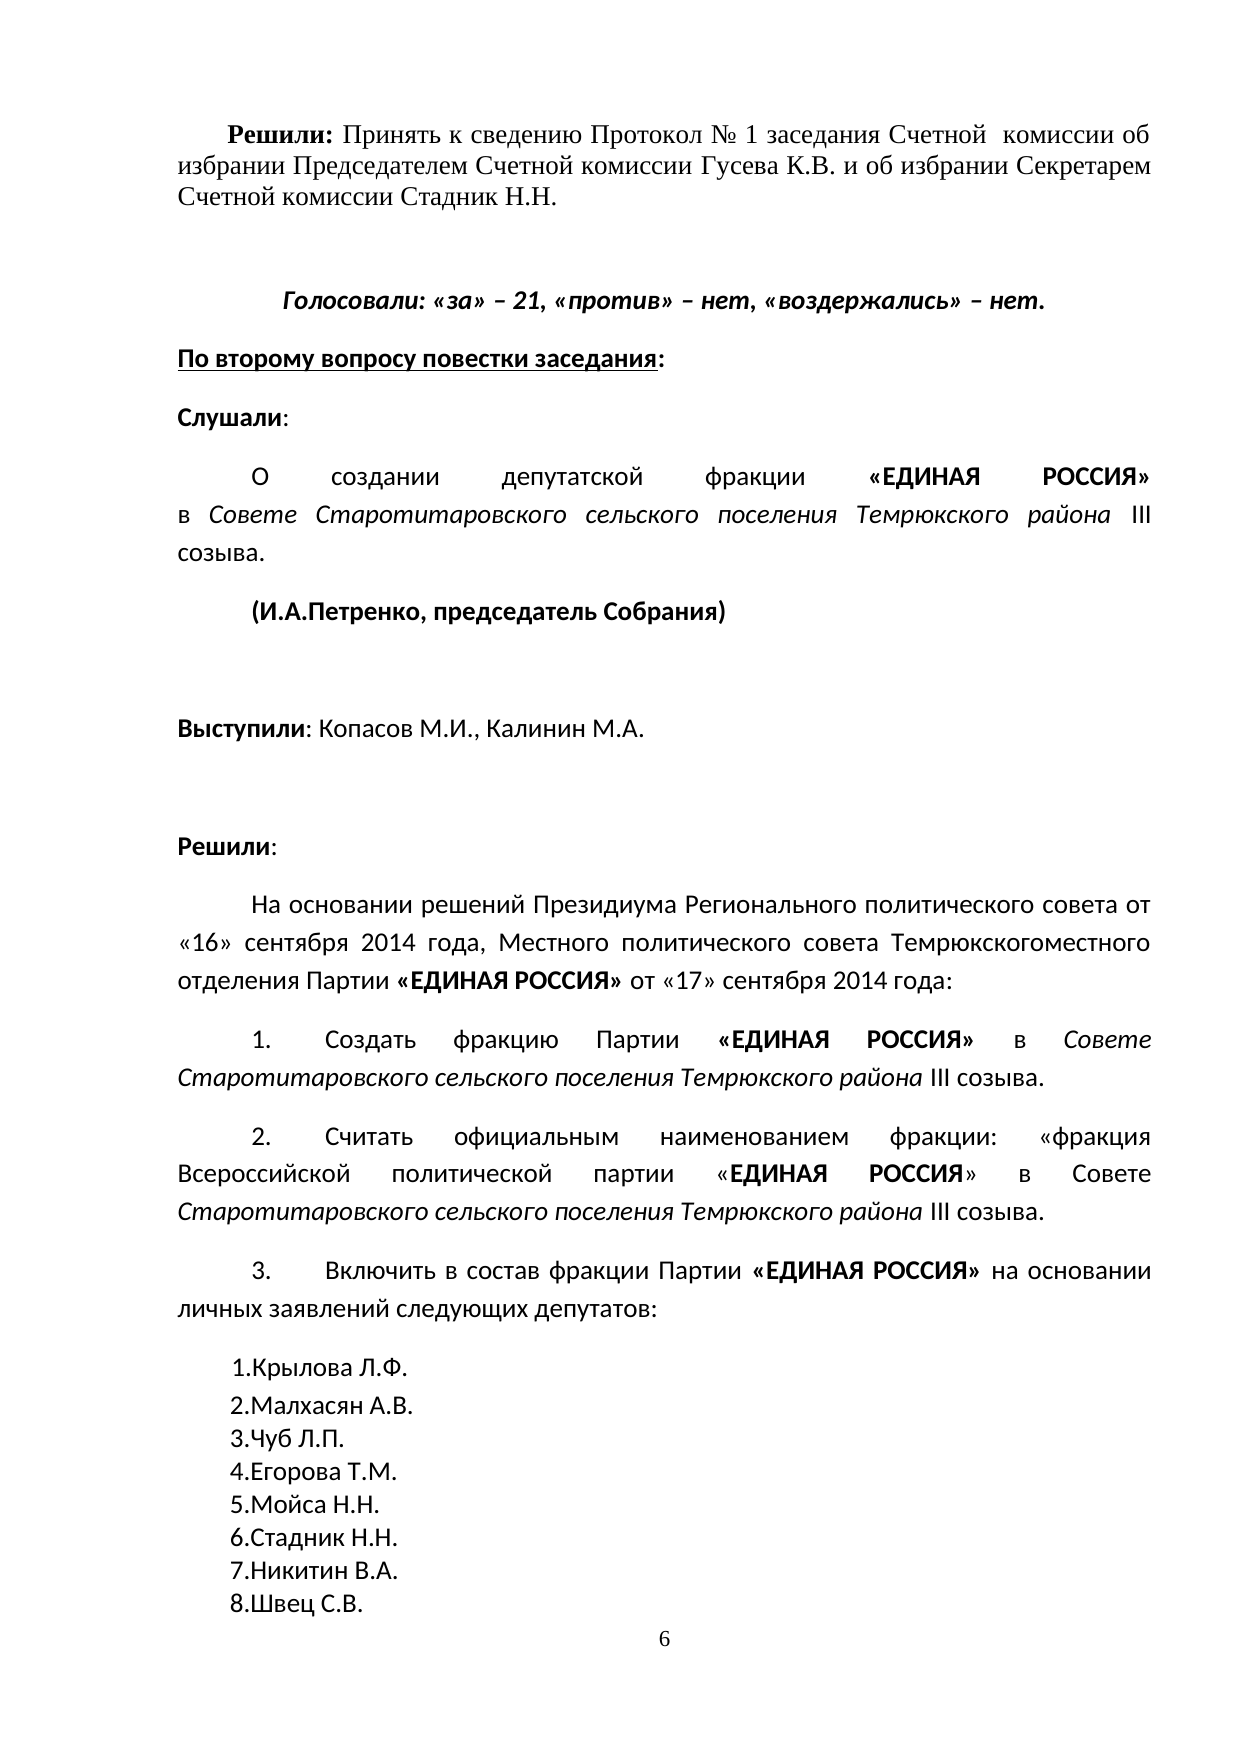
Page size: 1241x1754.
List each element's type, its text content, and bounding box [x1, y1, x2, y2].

list 5.Мойса Н.Н. [229, 1487, 1152, 1520]
text Выступили: Копасов М.И., Калинин М.А. [177, 711, 1152, 744]
list 6.Стадник Н.Н. [229, 1520, 1152, 1553]
list 1.Крылова Л.Ф. [207, 1350, 1152, 1383]
text Голосовали: «за» – 21, «против» – нет, «воздержались» – нет. [177, 283, 1152, 316]
text Слушали: [177, 400, 1152, 433]
text (И.А.Петренко, председатель Собрания) [177, 594, 1152, 627]
list 4.Егорова Т.М. [229, 1454, 1152, 1487]
list 7.Никитин В.А. [229, 1553, 1152, 1586]
text 3. Включить в состав фракции Партии «ЕДИНАЯ РОССИЯ» на основании личных заявлений следующих депутатов: [177, 1253, 1152, 1324]
list 2.Малхасян А.В. [229, 1388, 1152, 1421]
text Решили: [177, 829, 1152, 862]
text По второму вопросу повестки заседания: [177, 342, 1152, 374]
text Решили: Принять к сведению Протокол № 1 заседания Счетной комиссии об избрании Председателем Счетной комиссии Гусева К.В. и об избрании Секретарем Счетной комиссии Стадник Н.Н. [177, 118, 1152, 212]
text На основании решений Президиума Регионального политического совета от «16» сентября 2014 года, Местного политического совета Темрюкскогоместного отделения Партии «ЕДИНАЯ РОССИЯ» от «17» сентября 2014 года: [177, 887, 1152, 996]
list 8.Швец С.В. [229, 1586, 1152, 1619]
text О создании депутатской фракции «ЕДИНАЯ РОССИЯ» в Совете Старотитаровского сельского поселения Темрюкского района III созыва. [177, 459, 1152, 568]
list 3.Чуб Л.П. [229, 1421, 1152, 1454]
text 2. Считать официальным наименованием фракции: «фракция Всероссийской политической партии «ЕДИНАЯ РОССИЯ» в Совете Старотитаровского сельского поселения Темрюкского района III созыва. [177, 1119, 1152, 1227]
text 1. Создать фракцию Партии «ЕДИНАЯ РОССИЯ» в Совете Старотитаровского сельского поселения Темрюкского района III созыва. [177, 1022, 1152, 1093]
